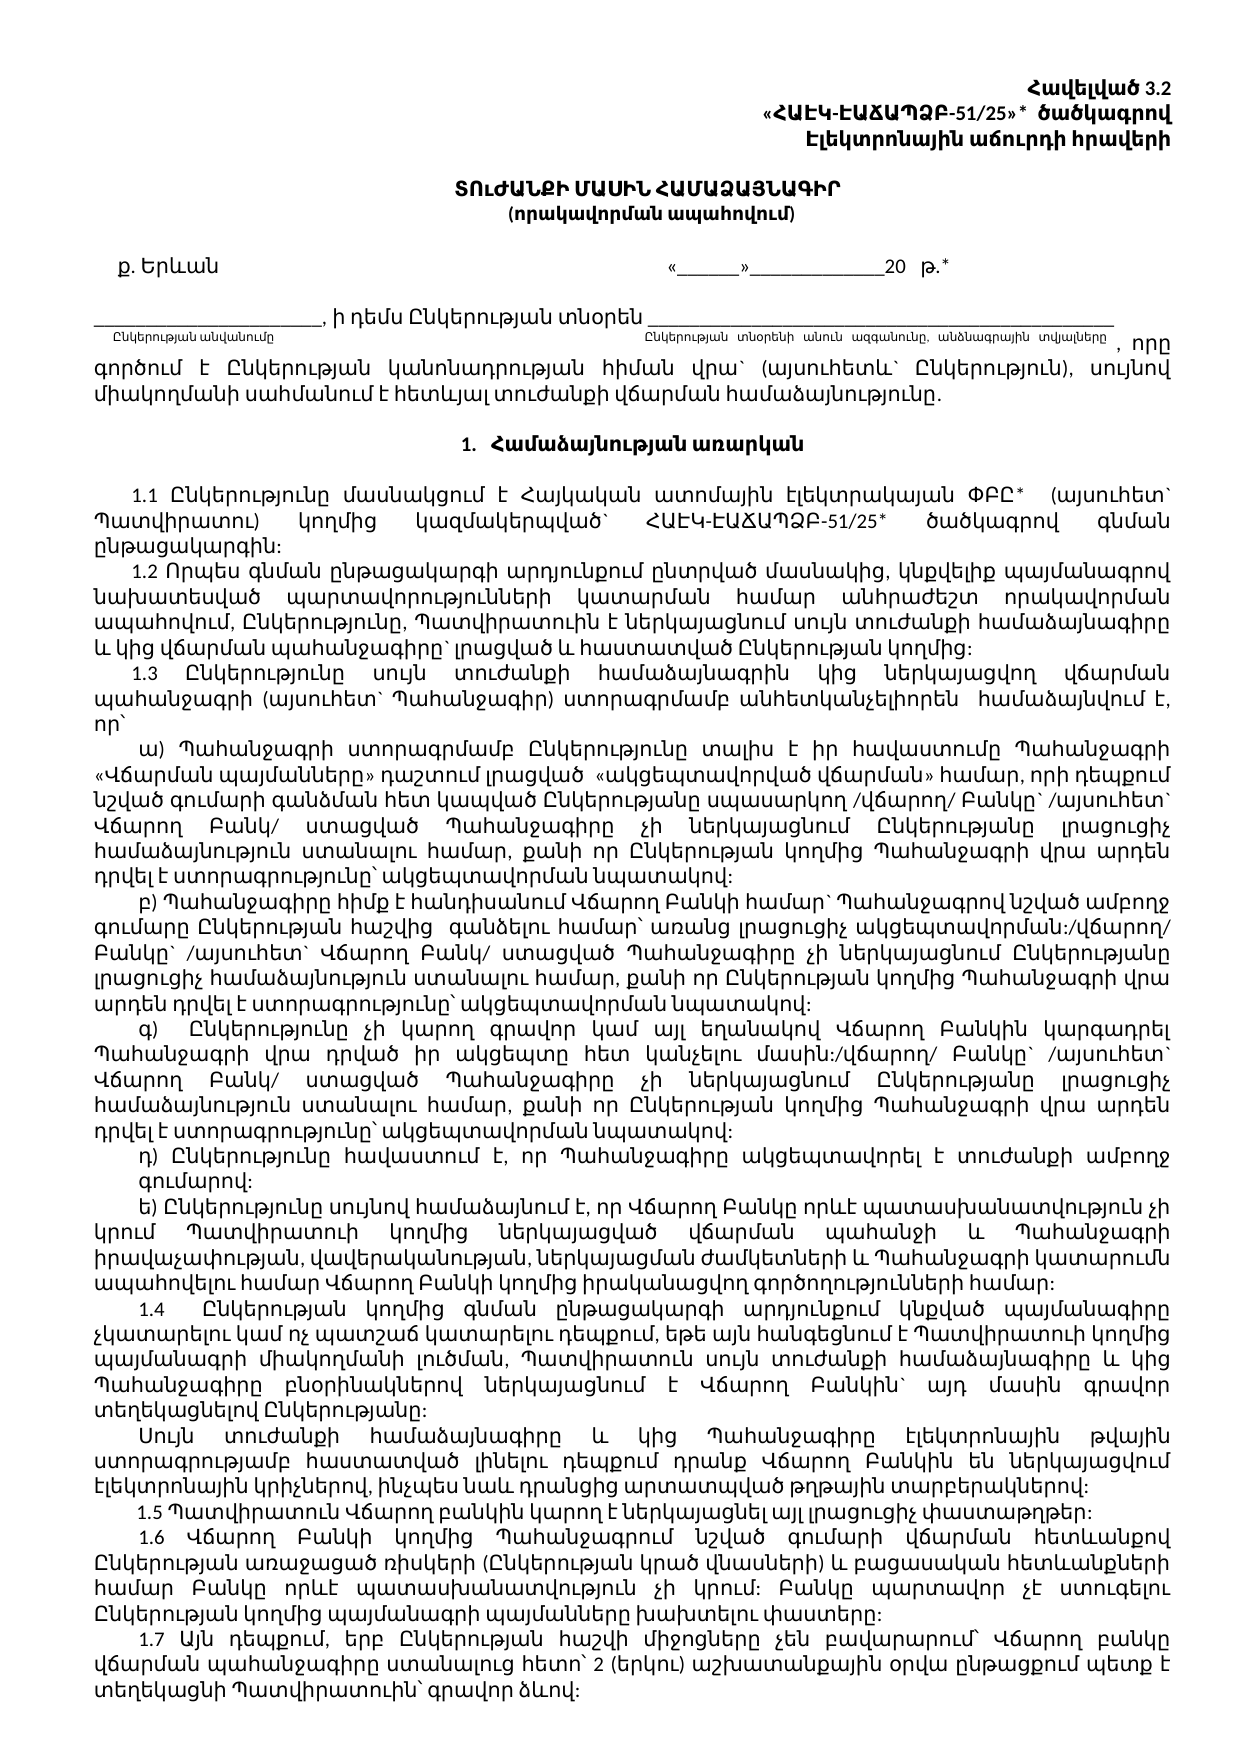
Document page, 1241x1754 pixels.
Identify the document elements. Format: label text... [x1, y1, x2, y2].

text 1.5 Պատվիրատուն Վճարող բանկին կարող է ներկայացնել այլ լրացուցիչ փաստաթղթեր: [94, 1499, 1171, 1524]
text (որակավորման ապահովում) [94, 202, 1171, 225]
text 1.2 Որպես գնման ընթացակարգի արդյունքում ընտրված մասնակից, կնքվելիք պայմանագրով նախատեսված պարտավորությունների կատարման համար անհրաժեշտ որակավորման ապահովում, Ընկերությունը, Պատվիրատուին է ներկայացնում սույն տուժանքի համաձայնագիրը և կից վճարման պահանջագիրը` լրացված և հաստատված Ընկերության կողմից: [94, 559, 1171, 660]
text Էլեկտրոնային աճուրդի հրավերի [94, 126, 1171, 151]
text 1.7 Այն դեպքում, երբ Ընկերության հաշվի միջոցները չեն բավարարում՝ Վճարող բանկը վճարման պահանջագիրը ստանալուց հետո՝ 2 (երկու) աշխատանքային օրվա ընթացքում պետք է տեղեկացնի Պատվիրատուին՝ գրավոր ձևով: [94, 1626, 1171, 1702]
text ______________________, ի դեմս Ընկերության տնօրեն _____________________________________________ [94, 304, 1171, 330]
text 1.4 Ընկերության կողմից գնման ընթացակարգի արդյունքում կնքված պայմանագիրը չկատարելու կամ ոչ պատշաճ կատարելու դեպքում, եթե այն հանգեցնում է Պատվիրատուի կողմից պայմանագրի միակողմանի լուծման, Պատվիրատուն սույն տուժանքի համաձայնագիրը և կից Պահանջագիրը բնօրինակներով ներկայացնում է Վճարող Բանկին` այդ մասին գրավոր տեղեկացնելով Ընկերությանը: [94, 1296, 1171, 1423]
text 1.6 Վճարող Բանկի կողմից Պահանջագրում նշված գումարի վճարման հետևանքով Ընկերության առաջացած ռիսկերի (Ընկերության կրած վնասների) և բացասական հետևանքների համար Բանկը որևէ պատասխանատվություն չի կրում: Բանկը պարտավոր չէ ստուգելու Ընկերության կողմից պայմանագրի պայմանները խախտելու փաստերը: [94, 1524, 1171, 1626]
text Հավելված 3.2 [94, 75, 1171, 100]
text ե) Ընկերությունը սույնով համաձայնում է, որ Վճարող Բանկը որևէ պատասխանատվություն չի կրում Պատվիրատուի կողմից ներկայացված վճարման պահանջի և Պահանջագրի իրավաչափության, վավերականության, ներկայացման ժամկետների և Պահանջագրի կատարումն ապահովելու համար Վճարող Բանկի կողմից իրականացվող գործողությունների համար: [94, 1194, 1171, 1296]
text 1. Համաձայնության առարկան [94, 432, 1171, 457]
text գ) Ընկերությունը չի կարող գրավոր կամ այլ եղանակով Վճարող Բանկին կարգադրել Պահանջագրի վրա դրված իր ակցեպտը հետ կանչելու մասին:/վճարող/ Բանկը` /այսուհետ` Վճարող Բանկ/ ստացված Պահանջագիրը չի ներկայացնում Ընկերությանը լրացուցիչ համաձայնություն ստանալու համար, քանի որ Ընկերության կողմից Պահանջագրի վրա արդեն դրվել է ստորագրությունը՝ ակցեպտավորման նպատակով: [94, 1016, 1171, 1143]
text ՏՈւԺԱՆՔԻ ՄԱՍԻՆ ՀԱՄԱՁԱՅՆԱԳԻՐ [94, 177, 1171, 202]
text ա) Պահանջագրի ստորագրմամբ Ընկերությունը տալիս է իր հավաստումը Պահանջագրի «Վճարման պայմանները» դաշտում լրացված «ակցեպտավորված վճարման» համար, որի դեպքում նշված գումարի գանձման հետ կապված Ընկերությանը սպասարկող /վճարող/ Բանկը` /այսուհետ` Վճարող Բանկ/ ստացված Պահանջագիրը չի ներկայացնում Ընկերությանը լրացուցիչ համաձայնություն ստանալու համար, քանի որ Ընկերության կողմից Պահանջագրի վրա արդեն դրվել է ստորագրությունը՝ ակցեպտավորման նպատակով: [94, 737, 1171, 889]
text Ընկերության անվանումը Ընկերության տնօրենի անուն ազգանունը, անձնագրային տվյալները , որը գործում է Ընկերության կանոնադրության հիման վրա` (այսուհետև` Ընկերություն), սույնով միակողմանի սահմանում է հետևյալ տուժանքի վճարման համաձայնությունը. [94, 330, 1171, 406]
text 1.3 Ընկերությունը սույն տուժանքի համաձայնագրին կից ներկայացվող վճարման պահանջագրի (այսուհետ` Պահանջագիր) ստորագրմամբ անհետկանչելիորեն համաձայնվում է, որ՝ [94, 660, 1171, 737]
text 1.1 Ընկերությունը մասնակցում է Հայկական ատոմային էլեկտրակայան ՓԲԸ* (այսուհետ` Պատվիրատու) կողմից կազմակերպված` ՀԱԷԿ-ԷԱՃԱՊՁԲ-51/25* ծածկագրով գնման ընթացակարգին: [94, 482, 1171, 559]
text դ) Ընկերությունը հավաստում է, որ Պահանջագիրը ակցեպտավորել է տուժանքի ամբողջ գումարով: [138, 1143, 1171, 1194]
text ք. Երևան «______»_____________20 թ.* [94, 254, 1171, 279]
text Սույն տուժանքի համաձայնագիրը և կից Պահանջագիրը էլեկտրոնային թվային ստորագրությամբ հաստատված լինելու դեպքում դրանք Վճարող Բանկին են ներկայացվում էլեկտրոնային կրիչներով, ինչպես նաև դրանցից արտատպված թղթային տարբերակներով: [94, 1423, 1171, 1499]
text բ) Պահանջագիրը հիմք է հանդիսանում Վճարող Բանկի համար` Պահանջագրով նշված ամբողջ գումարը Ընկերության հաշվից գանձելու համար՝ առանց լրացուցիչ ակցեպտավորման:/վճարող/ Բանկը` /այսուհետ` Վճարող Բանկ/ ստացված Պահանջագիրը չի ներկայացնում Ընկերությանը լրացուցիչ համաձայնություն ստանալու համար, քանի որ Ընկերության կողմից Պահանջագրի վրա արդեն դրվել է ստորագրությունը՝ ակցեպտավորման նպատակով: [94, 889, 1171, 1016]
text «ՀԱԷԿ-ԷԱՃԱՊՁԲ-51/25»* ծածկագրով [94, 100, 1171, 126]
